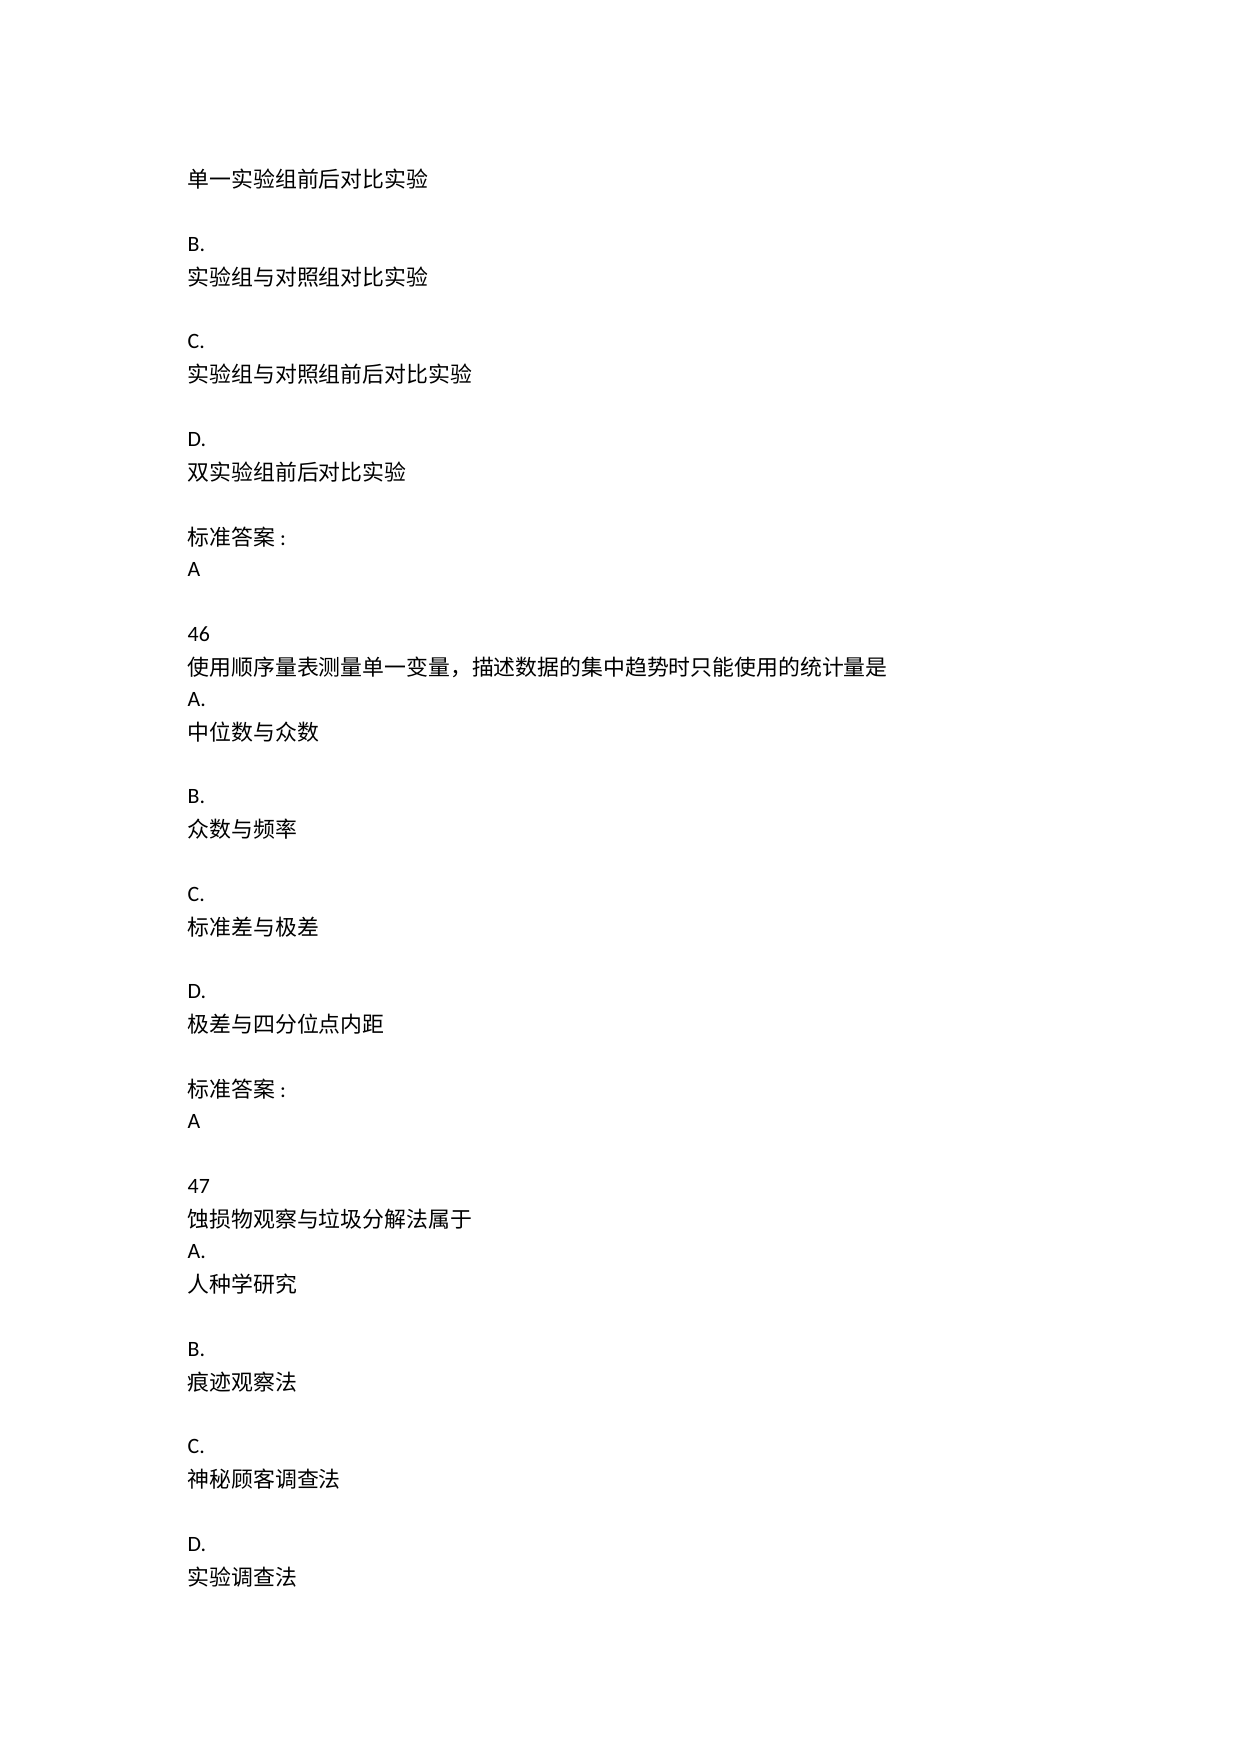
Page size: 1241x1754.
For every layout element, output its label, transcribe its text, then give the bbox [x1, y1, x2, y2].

text A. [187, 1234, 1053, 1267]
text 双实验组前后对比实验 [187, 454, 1053, 487]
text B. [187, 779, 1053, 812]
text C. [187, 1429, 1053, 1462]
text 人种学研究 [187, 1267, 1053, 1299]
text 中位数与众数 [187, 714, 1053, 747]
text 神秘顾客调查法 [187, 1462, 1053, 1494]
text 实验组与对照组对比实验 [187, 259, 1053, 292]
text 标准差与极差 [187, 909, 1053, 942]
text 46 [187, 617, 1053, 649]
text C. [187, 324, 1053, 357]
text 单一实验组前后对比实验 [187, 162, 1053, 194]
text 蚀损物观察与垃圾分解法属于 [187, 1202, 1053, 1234]
text 标准答案 : [187, 1072, 1053, 1104]
text 极差与四分位点内距 [187, 1007, 1053, 1039]
text 使用顺序量表测量单一变量，描述数据的集中趋势时只能使用的统计量是 [187, 649, 1053, 682]
text 痕迹观察法 [187, 1364, 1053, 1397]
text D. [187, 422, 1053, 454]
text 实验调查法 [187, 1559, 1053, 1592]
text A [187, 1104, 1053, 1137]
text 47 [187, 1169, 1053, 1202]
text B. [187, 227, 1053, 259]
text A [187, 552, 1053, 584]
text C. [187, 877, 1053, 909]
text A. [187, 682, 1053, 714]
text 众数与频率 [187, 812, 1053, 844]
text D. [187, 1527, 1053, 1559]
text D. [187, 974, 1053, 1007]
text 实验组与对照组前后对比实验 [187, 357, 1053, 389]
text 标准答案 : [187, 519, 1053, 552]
text B. [187, 1332, 1053, 1364]
